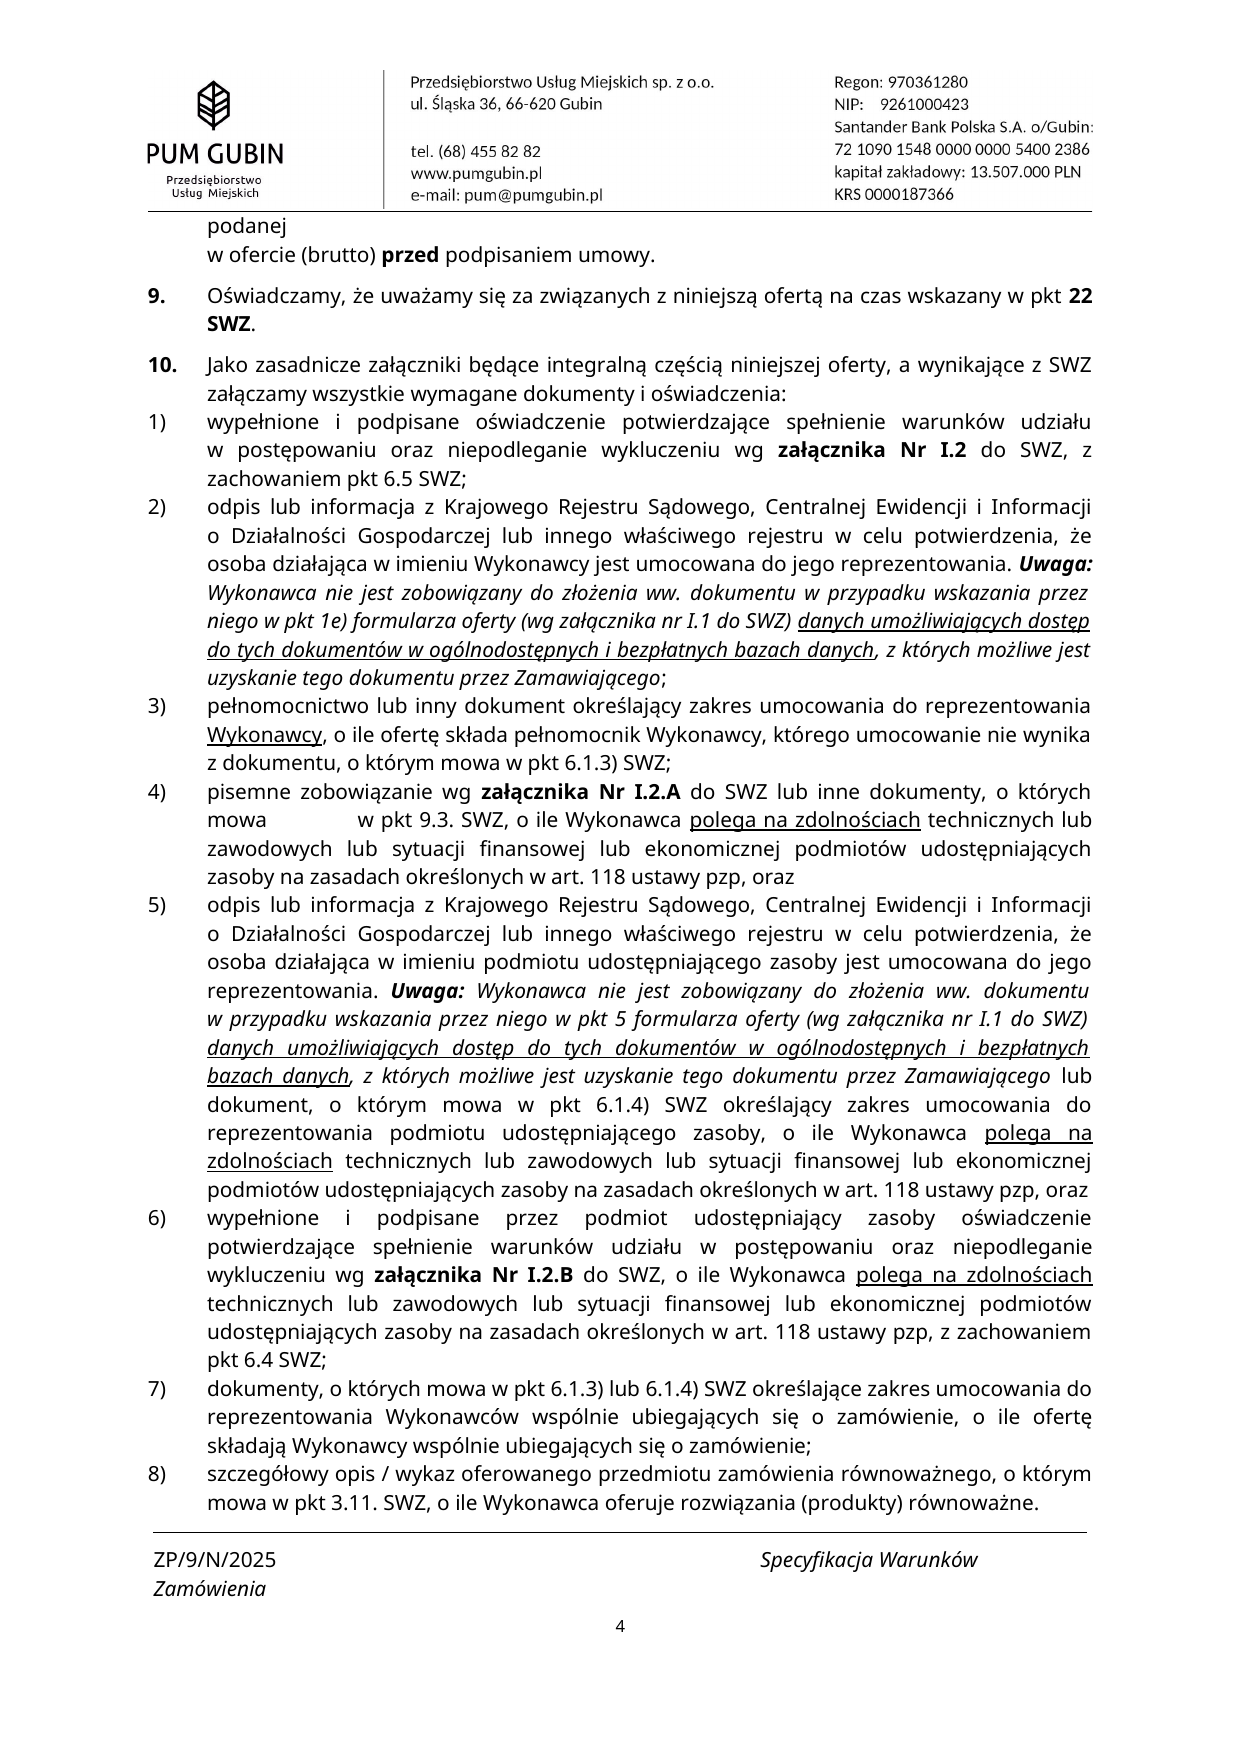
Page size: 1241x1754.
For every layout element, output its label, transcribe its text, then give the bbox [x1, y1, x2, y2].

list dokumenty, o których mowa w pkt 6.1.3) lub 6.1.4) SWZ określające zakres umocowania do reprezentowania Wykonawców wspólnie ubiegających się o zamówienie, o ile ofertę składają Wykonawcy wspólnie ubiegających się o zamówienie; [148, 1374, 1092, 1459]
list wypełnione i podpisane oświadczenie potwierdzające spełnienie warunków udziału w postępowaniu oraz niepodleganie wykluczeniu wg załącznika Nr I.2 do SWZ, z zachowaniem pkt 6.5 SWZ; [148, 407, 1092, 492]
list szczegółowy opis / wykaz oferowanego przedmiotu zamówienia równoważnego, o którym mowa w pkt 3.11. SWZ, o ile Wykonawca oferuje rozwiązania (produkty) równoważne. [148, 1459, 1092, 1516]
text 10. Jako zasadnicze załączniki będące integralną częścią niniejszej oferty, a wynikające z SWZ załączamy wszystkie wymagane dokumenty i oświadczenia: [148, 350, 1092, 407]
list pisemne zobowiązanie wg załącznika Nr I.2.A do SWZ lub inne dokumenty, o których mowa w pkt 9.3. SWZ, o ile Wykonawca polega na zdolnościach technicznych lub zawodowych lub sytuacji finansowej lub ekonomicznej podmiotów udostępniających zasoby na zasadach określonych w art. 118 ustawy pzp, oraz [148, 777, 1092, 891]
text 9. Oświadczamy, że uważamy się za związanych z niniejszą ofertą na czas wskazany w pkt 22 SWZ. [148, 281, 1092, 338]
list odpis lub informacja z Krajowego Rejestru Sądowego, Centralnej Ewidencji i Informacji o Działalności Gospodarczej lub innego właściwego rejestru w celu potwierdzenia, że osoba działająca w imieniu Wykonawcy jest umocowana do jego reprezentowania. Uwaga: Wykonawca nie jest zobowiązany do złożenia ww. dokumentu w przypadku wskazania przez niego w pkt 1e) formularza oferty (wg załącznika nr I.1 do SWZ) danych umożliwiających dostęp do tych dokumentów w ogólnodostępnych i bezpłatnych bazach danych, z których możliwe jest uzyskanie tego dokumentu przez Zamawiającego; [148, 492, 1092, 692]
list wypełnione i podpisane przez podmiot udostępniający zasoby oświadczenie potwierdzające spełnienie warunków udziału w postępowaniu oraz niepodleganie wykluczeniu wg załącznika Nr I.2.B do SWZ, o ile Wykonawca polega na zdolnościach technicznych lub zawodowych lub sytuacji finansowej lub ekonomicznej podmiotów udostępniających zasoby na zasadach określonych w art. 118 ustawy pzp, z zachowaniem pkt 6.4 SWZ; [148, 1203, 1092, 1374]
list pełnomocnictwo lub inny dokument określający zakres umocowania do reprezentowania Wykonawcy, o ile ofertę składa pełnomocnik Wykonawcy, którego umocowanie nie wynika z dokumentu, o którym mowa w pkt 6.1.3) SWZ; [148, 692, 1092, 777]
list odpis lub informacja z Krajowego Rejestru Sądowego, Centralnej Ewidencji i Informacji o Działalności Gospodarczej lub innego właściwego rejestru w celu potwierdzenia, że osoba działająca w imieniu podmiotu udostępniającego zasoby jest umocowana do jego reprezentowania. Uwaga: Wykonawca nie jest zobowiązany do złożenia ww. dokumentu w przypadku wskazania przez niego w pkt 5 formularza oferty (wg załącznika nr I.1 do SWZ) danych umożliwiających dostęp do tych dokumentów w ogólnodostępnych i bezpłatnych bazach danych, z których możliwe jest uzyskanie tego dokumentu przez Zamawiającego lub dokument, o którym mowa w pkt 6.1.4) SWZ określający zakres umocowania do reprezentowania podmiotu udostępniającego zasoby, o ile Wykonawca polega na zdolnościach technicznych lub zawodowych lub sytuacji finansowej lub ekonomicznej podmiotów udostępniających zasoby na zasadach określonych w art. 118 ustawy pzp, oraz [148, 891, 1092, 1203]
picture [147, 70, 1093, 209]
